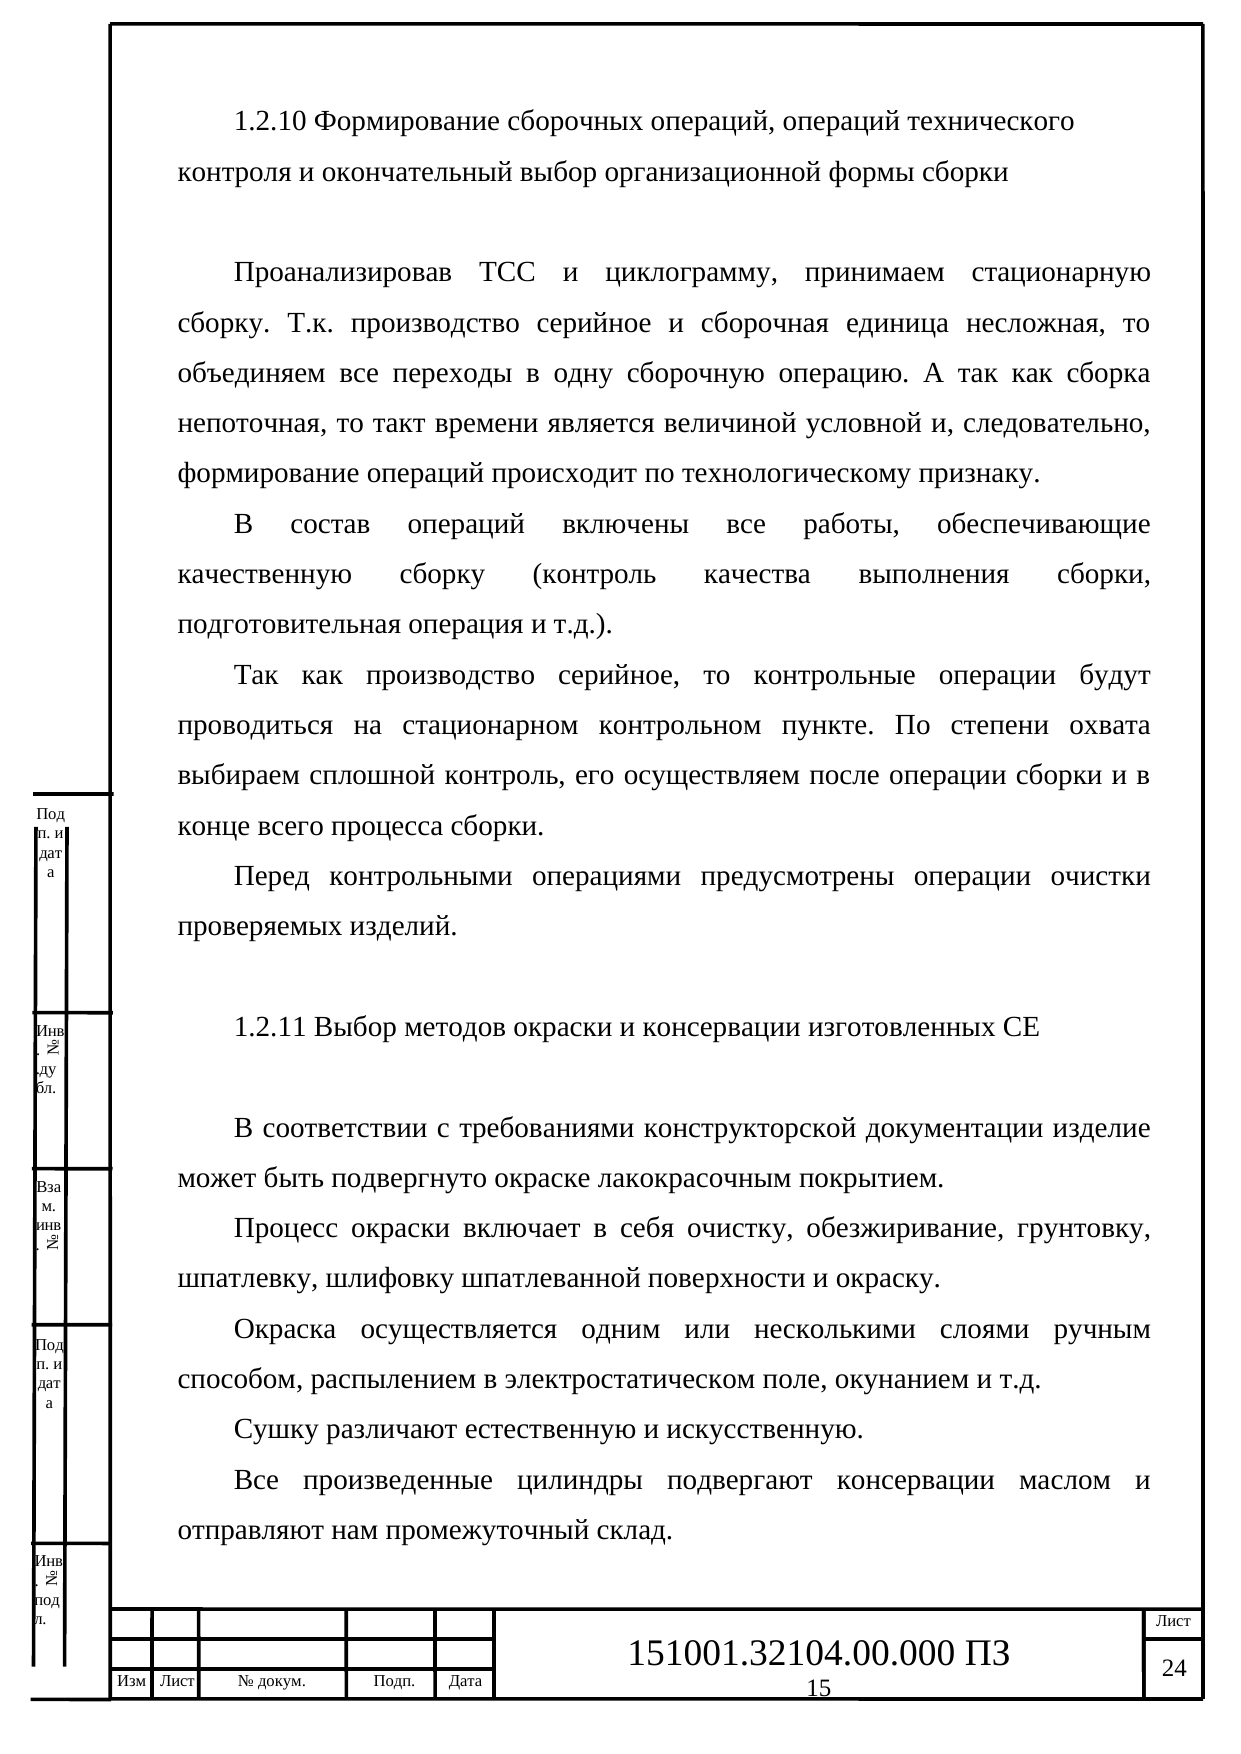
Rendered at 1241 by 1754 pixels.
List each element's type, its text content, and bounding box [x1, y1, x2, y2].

text Все произведенные цилиндры подвергают консервации маслом и отправляют нам промежуточный склад. [177, 1462, 1152, 1546]
text В состав операций включены все работы, обеспечивающие качественную сборку (контроль качества выполнения сборки, подготовительная операция и т.д.). [177, 506, 1152, 640]
text Перед контрольными операциями предусмотрены операции очистки проверяемых изделий. [177, 858, 1152, 942]
text Сушку различают естественную и искусственную. [177, 1412, 1152, 1445]
text 1.2.10 Формирование сборочных операций, операций технического контроля и окончательный выбор организационной формы сборки [177, 103, 1152, 187]
text Окраска осуществляется одним или несколькими слоями ручным способом, распылением в электростатическом поле, окунанием и т.д. [177, 1311, 1152, 1395]
text В соответствии с требованиями конструкторской документации изделие может быть подвергнуто окраске лакокрасочным покрытием. [177, 1110, 1152, 1193]
text Процесс окраски включает в себя очистку, обезжиривание, грунтовку, шпатлевку, шлифовку шпатлеванной поверхности и окраску. [177, 1210, 1152, 1294]
text 1.2.11 Выбор методов окраски и консервации изготовленных СЕ [177, 1009, 1152, 1043]
text Так как производство серийное, то контрольные операции будут проводиться на стационарном контрольном пункте. По степени охвата выбираем сплошной контроль, его осуществляем после операции сборки и в конце всего процесса сборки. [177, 657, 1152, 841]
text Проанализировав ТСС и циклограмму, принимаем стационарную сборку. Т.к. производство серийное и сборочная единица несложная, то объединяем все переходы в одну сборочную операцию. А так как сборка непоточная, то такт времени является величиной условной и, следовательно, формирование операций происходит по технологическому признаку. [177, 254, 1152, 489]
